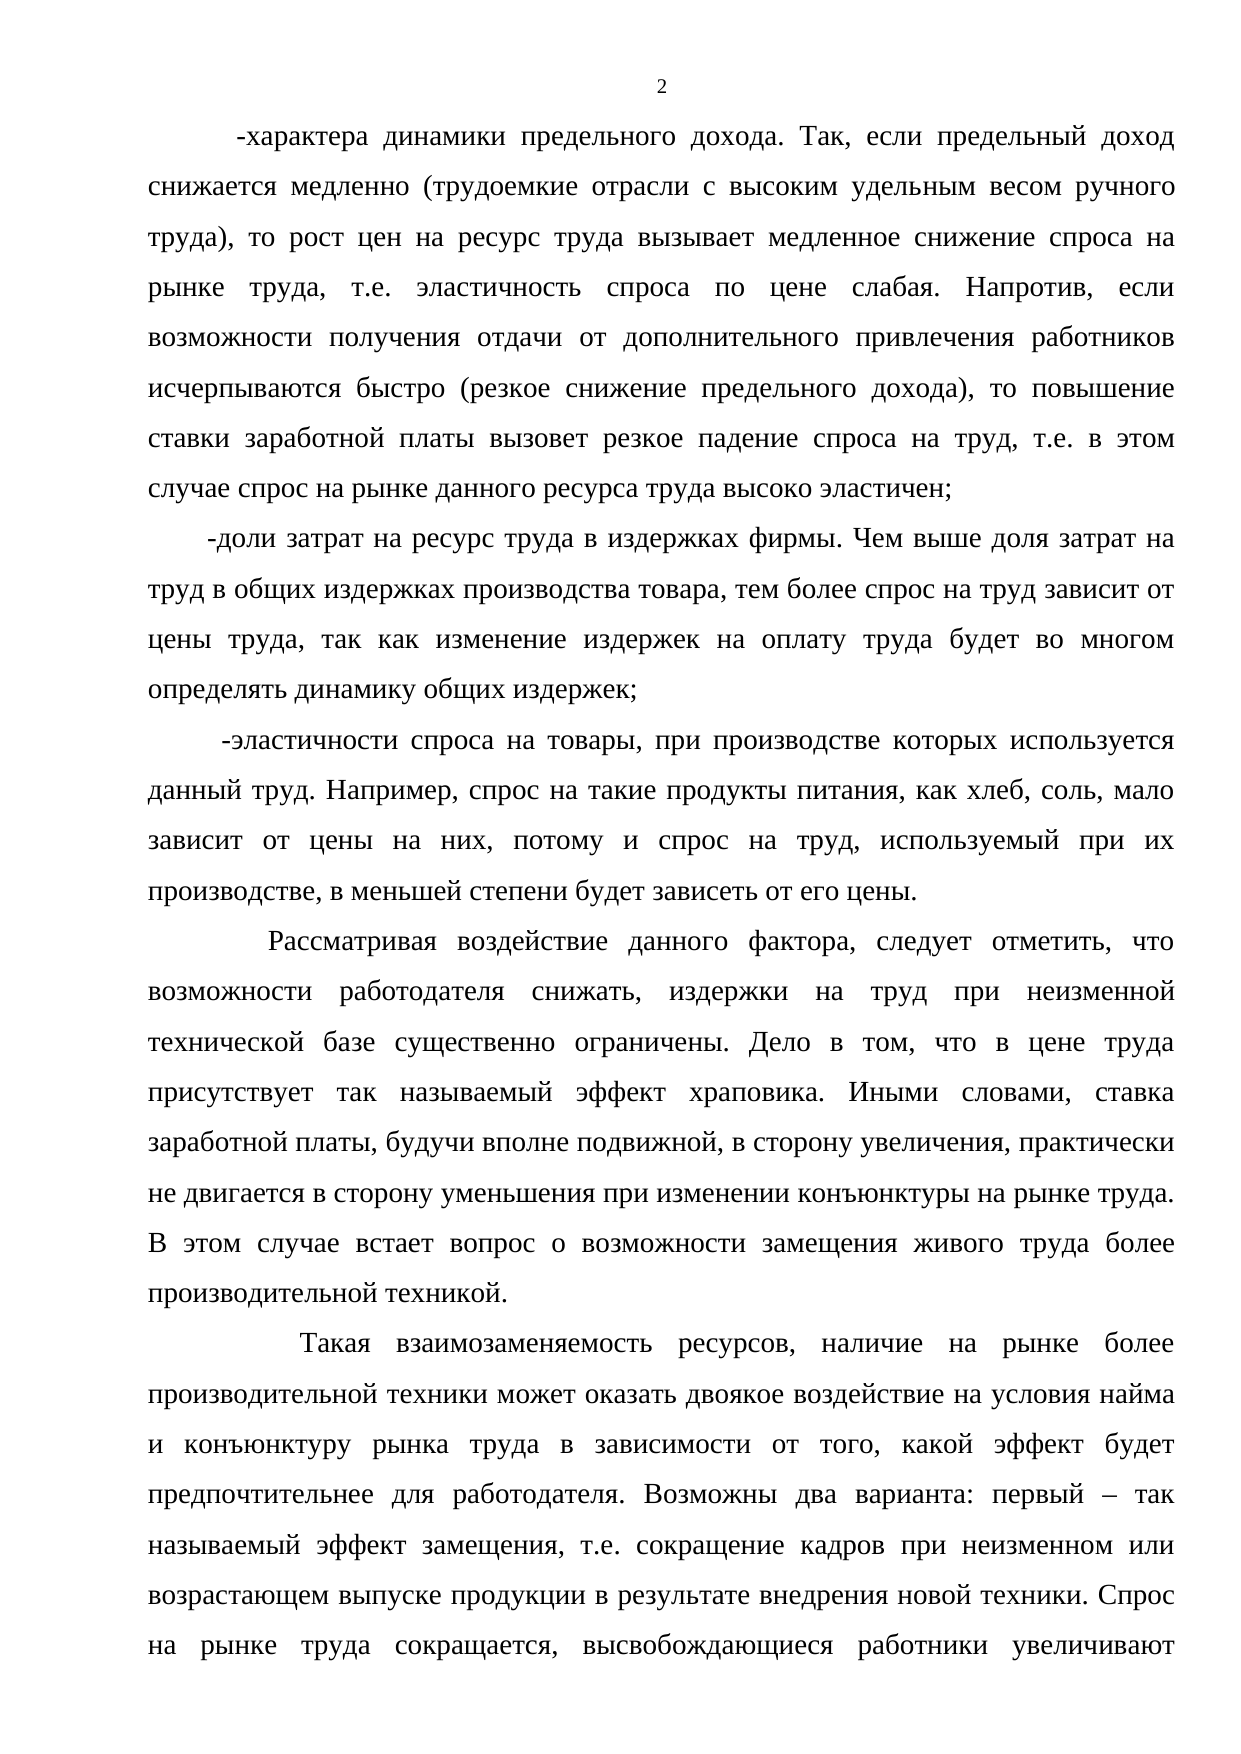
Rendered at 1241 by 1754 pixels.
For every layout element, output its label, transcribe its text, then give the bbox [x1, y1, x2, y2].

text -характера динамики предельного дохода. Так, если предельный доход снижается медленно (трудоемкие отрасли с высоким удельным весом ручного труда), то рост цен на ресурс труда вызывает медленное снижение спроса на рынке труда, т.е. эластичность спроса по цене слабая. Напротив, если возможности получения отдачи от дополнительного привлечения работников исчерпываются быстро (резкое снижение предельного дохода), то повышение ставки заработной платы вызовет резкое падение спроса на труд, т.е. в этом случае спрос на рынке данного ресурса труда высоко эластичен; [148, 118, 1176, 504]
text -доли затрат на ресурс труда в издержках фирмы. Чем выше доля затрат на труд в общих издержках производства товара, тем более спрос на труд зависит от цены труда, так как изменение издержек на оплату труда будет во многом определять динамику общих издержек; [148, 521, 1176, 705]
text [148, 1326, 1176, 1661]
text Рассматривая воздействие данного фактора, следует отметить, что возможности работодателя снижать, издержки на труд при неизменной технической базе существенно ограничены. Дело в том, что в цене труда присутствует так называемый эффект храповика. Иными словами, ставка заработной платы, будучи вполне подвижной, в сторону увеличения, практически не двигается в сторону уменьшения при изменении конъюнктуры на рынке труда. В этом случае встает вопрос о возможности замещения живого труда более производительной техникой. [148, 923, 1176, 1309]
text -эластичности спроса на товары, при производстве которых используется данный труд. Например, спрос на такие продукты питания, как хлеб, соль, мало зависит от цены на них, потому и спрос на труд, используемый при их производстве, в меньшей степени будет зависеть от его цены. [148, 722, 1176, 906]
